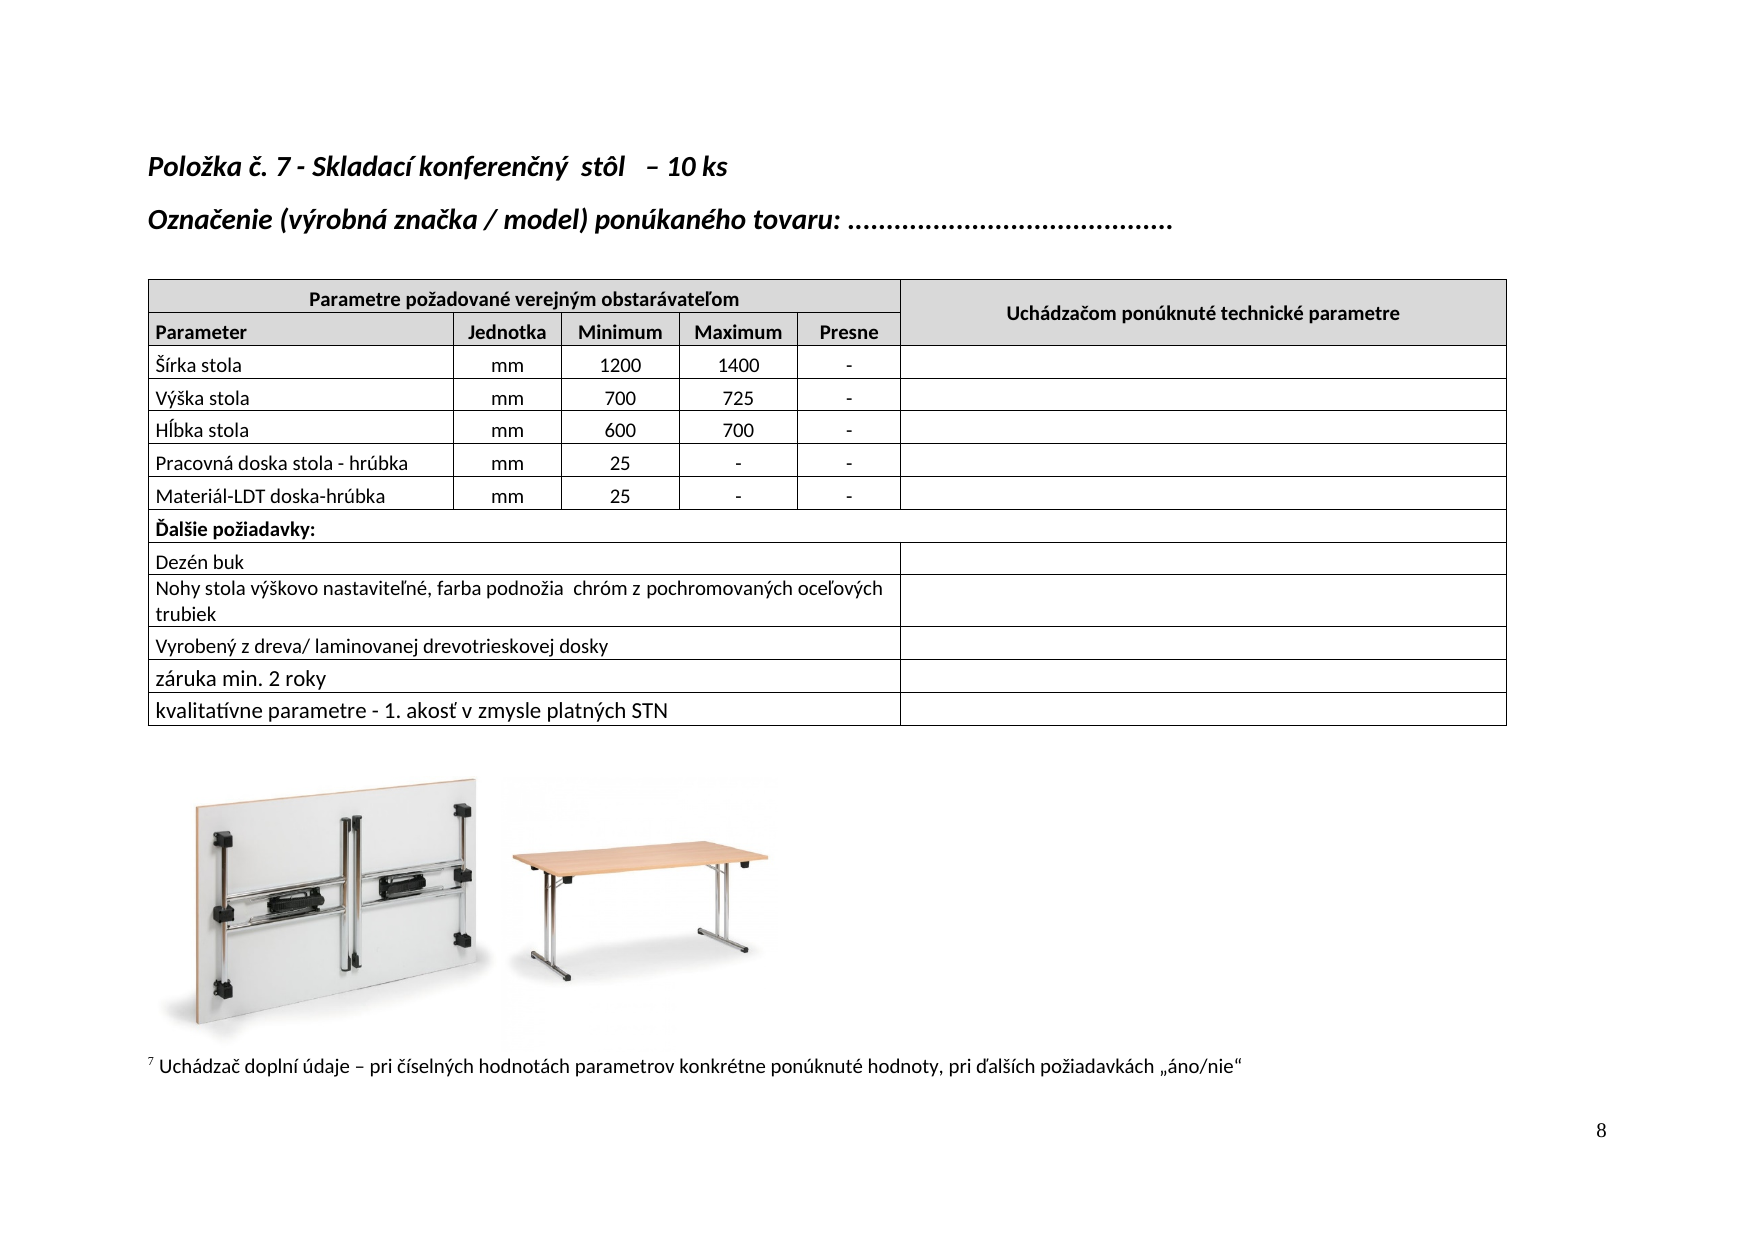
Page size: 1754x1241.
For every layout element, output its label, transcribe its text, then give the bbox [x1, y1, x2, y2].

table_cell 25 [562, 477, 679, 509]
table_cell [901, 477, 1506, 509]
table_cell Dezén buk [149, 543, 900, 574]
table_cell kvalitatívne parametre - 1. akosť v zmysle platných STN [149, 693, 900, 725]
table_cell Vyrobený z dreva/ laminovanej drevotrieskovej dosky [149, 627, 900, 659]
table_cell - [798, 477, 900, 509]
table_cell - [680, 444, 797, 476]
table_cell mm [454, 346, 561, 377]
text 7 Uchádzač doplní údaje – pri číselných hodnotách parametrov konkrétne ponúknuté hodnoty, pri ďalších požiadavkách „áno/nie“ [148, 1054, 1606, 1079]
table_cell [901, 346, 1506, 377]
table_cell 25 [562, 444, 679, 476]
table_cell mm [454, 411, 561, 443]
table_cell Ďalšie požiadavky: [149, 510, 1506, 542]
table_cell [901, 543, 1506, 574]
table_cell [901, 693, 1506, 725]
table_header Uchádzačom ponúknuté technické parametre [901, 280, 1506, 345]
table_cell mm [454, 444, 561, 476]
table_cell 700 [562, 379, 679, 410]
text Položka č. 7 - Skladací konferenčný stôl – 10 ks [148, 148, 1606, 183]
table_cell 1200 [562, 346, 679, 377]
table_cell Materiál-LDT doska-hrúbka [149, 477, 453, 509]
table_cell [901, 444, 1506, 476]
table_cell Pracovná doska stola - hrúbka [149, 444, 453, 476]
table_cell [901, 660, 1506, 692]
table_cell Hĺbka stola [149, 411, 453, 443]
table_cell 600 [562, 411, 679, 443]
table_cell [901, 627, 1506, 659]
table_cell - [798, 444, 900, 476]
table_cell - [798, 346, 900, 377]
picture [147, 776, 778, 1052]
table_cell 725 [680, 379, 797, 410]
table_cell [901, 575, 1506, 626]
table_cell [901, 379, 1506, 410]
table_cell [901, 411, 1506, 443]
table_cell Šírka stola [149, 346, 453, 377]
table_cell - [798, 411, 900, 443]
table_cell 1400 [680, 346, 797, 377]
table_cell - [680, 477, 797, 509]
table_cell mm [454, 477, 561, 509]
table_cell mm [454, 379, 561, 410]
table_cell - [798, 379, 900, 410]
text Označenie (výrobná značka / model) ponúkaného tovaru: .......................................... [148, 201, 1606, 236]
table_cell Minimum [562, 313, 679, 345]
table_cell Nohy stola výškovo nastaviteľné, farba podnožia chróm z pochromovaných oceľových trubiek [149, 575, 900, 626]
table_cell 700 [680, 411, 797, 443]
table_cell Jednotka [454, 313, 561, 345]
table_cell Presne [798, 313, 900, 345]
table_header Parametre požadované verejným obstarávateľom [149, 280, 900, 312]
table_cell Maximum [680, 313, 797, 345]
table_cell záruka min. 2 roky [149, 660, 900, 692]
table_cell Výška stola [149, 379, 453, 410]
table_cell Parameter [149, 313, 453, 345]
